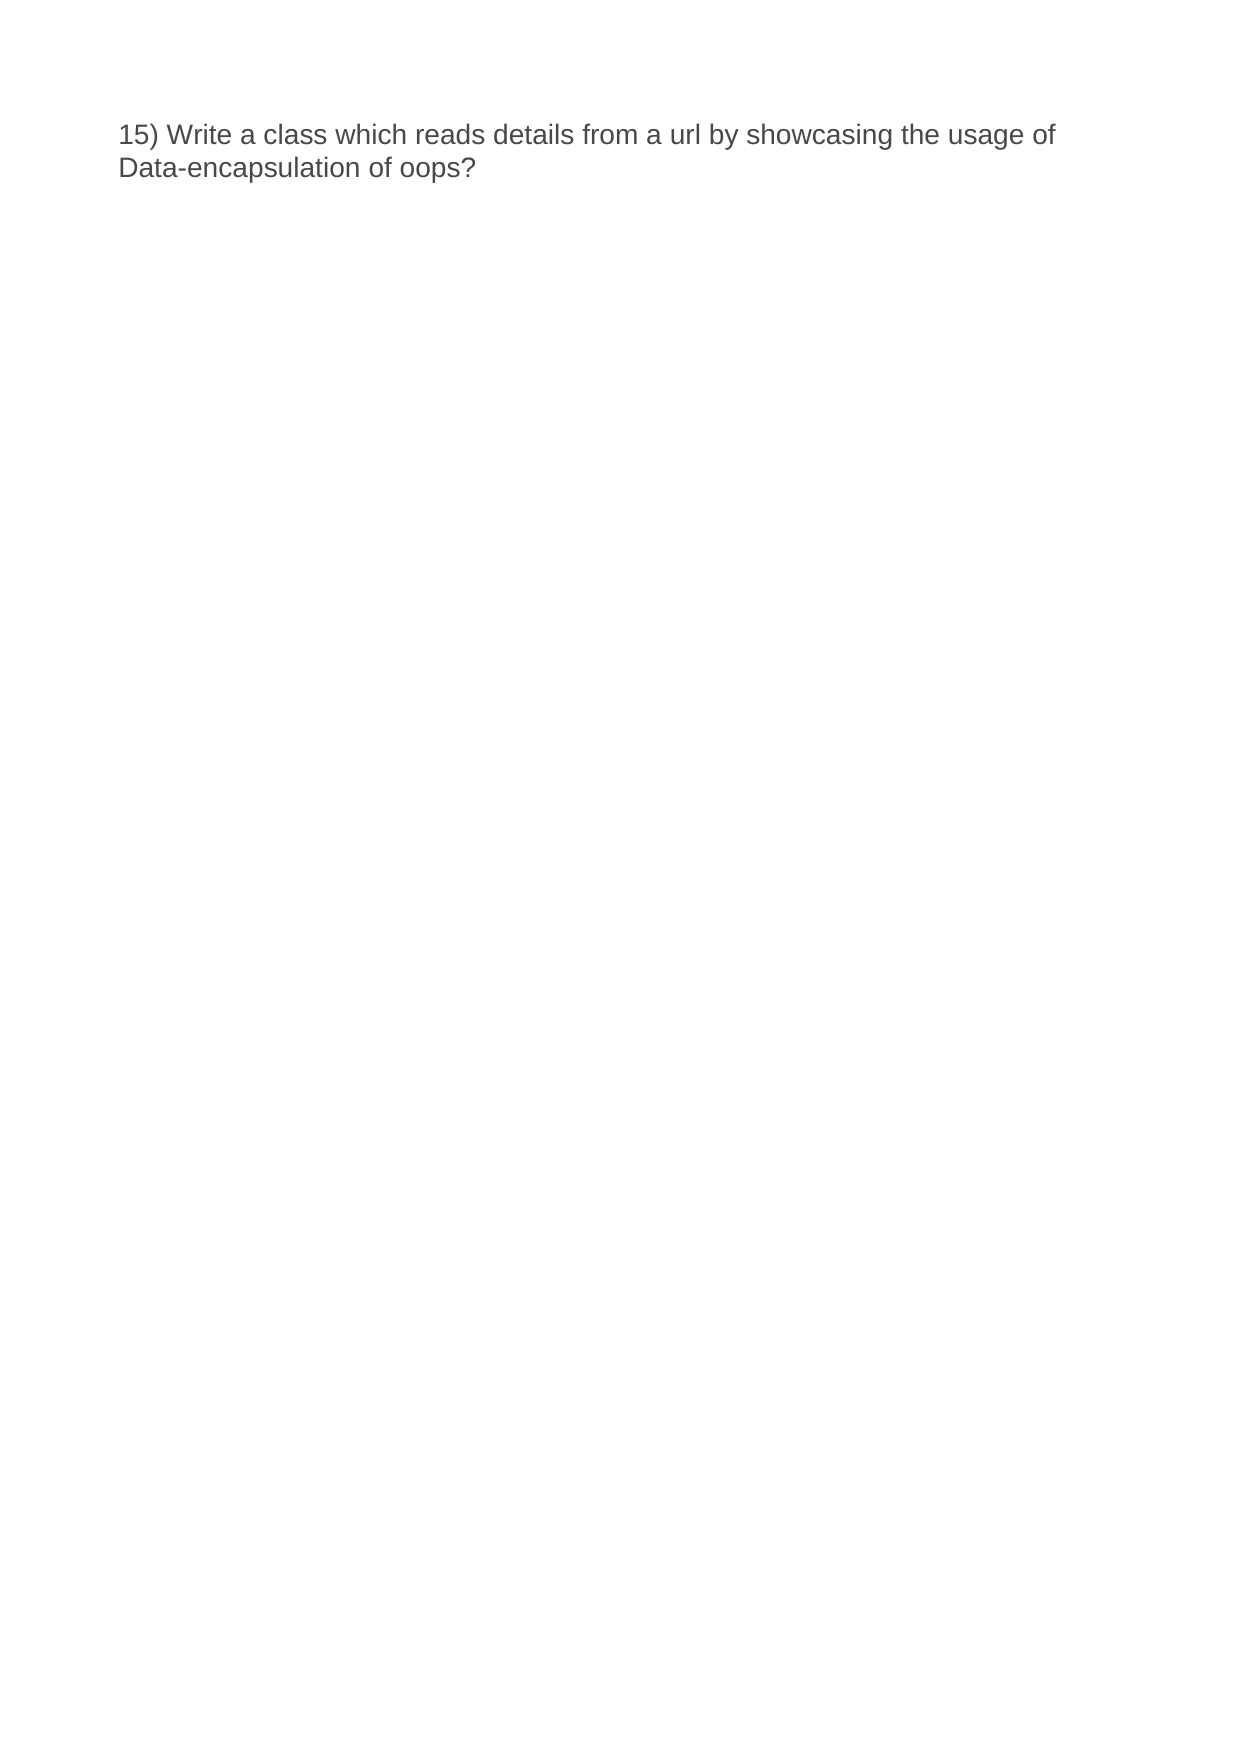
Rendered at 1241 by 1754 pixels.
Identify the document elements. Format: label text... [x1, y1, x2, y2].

subtitle 15) Write a class which reads details from a url by showcasing the usage of Data-encapsulation of oops? [118, 118, 1122, 183]
